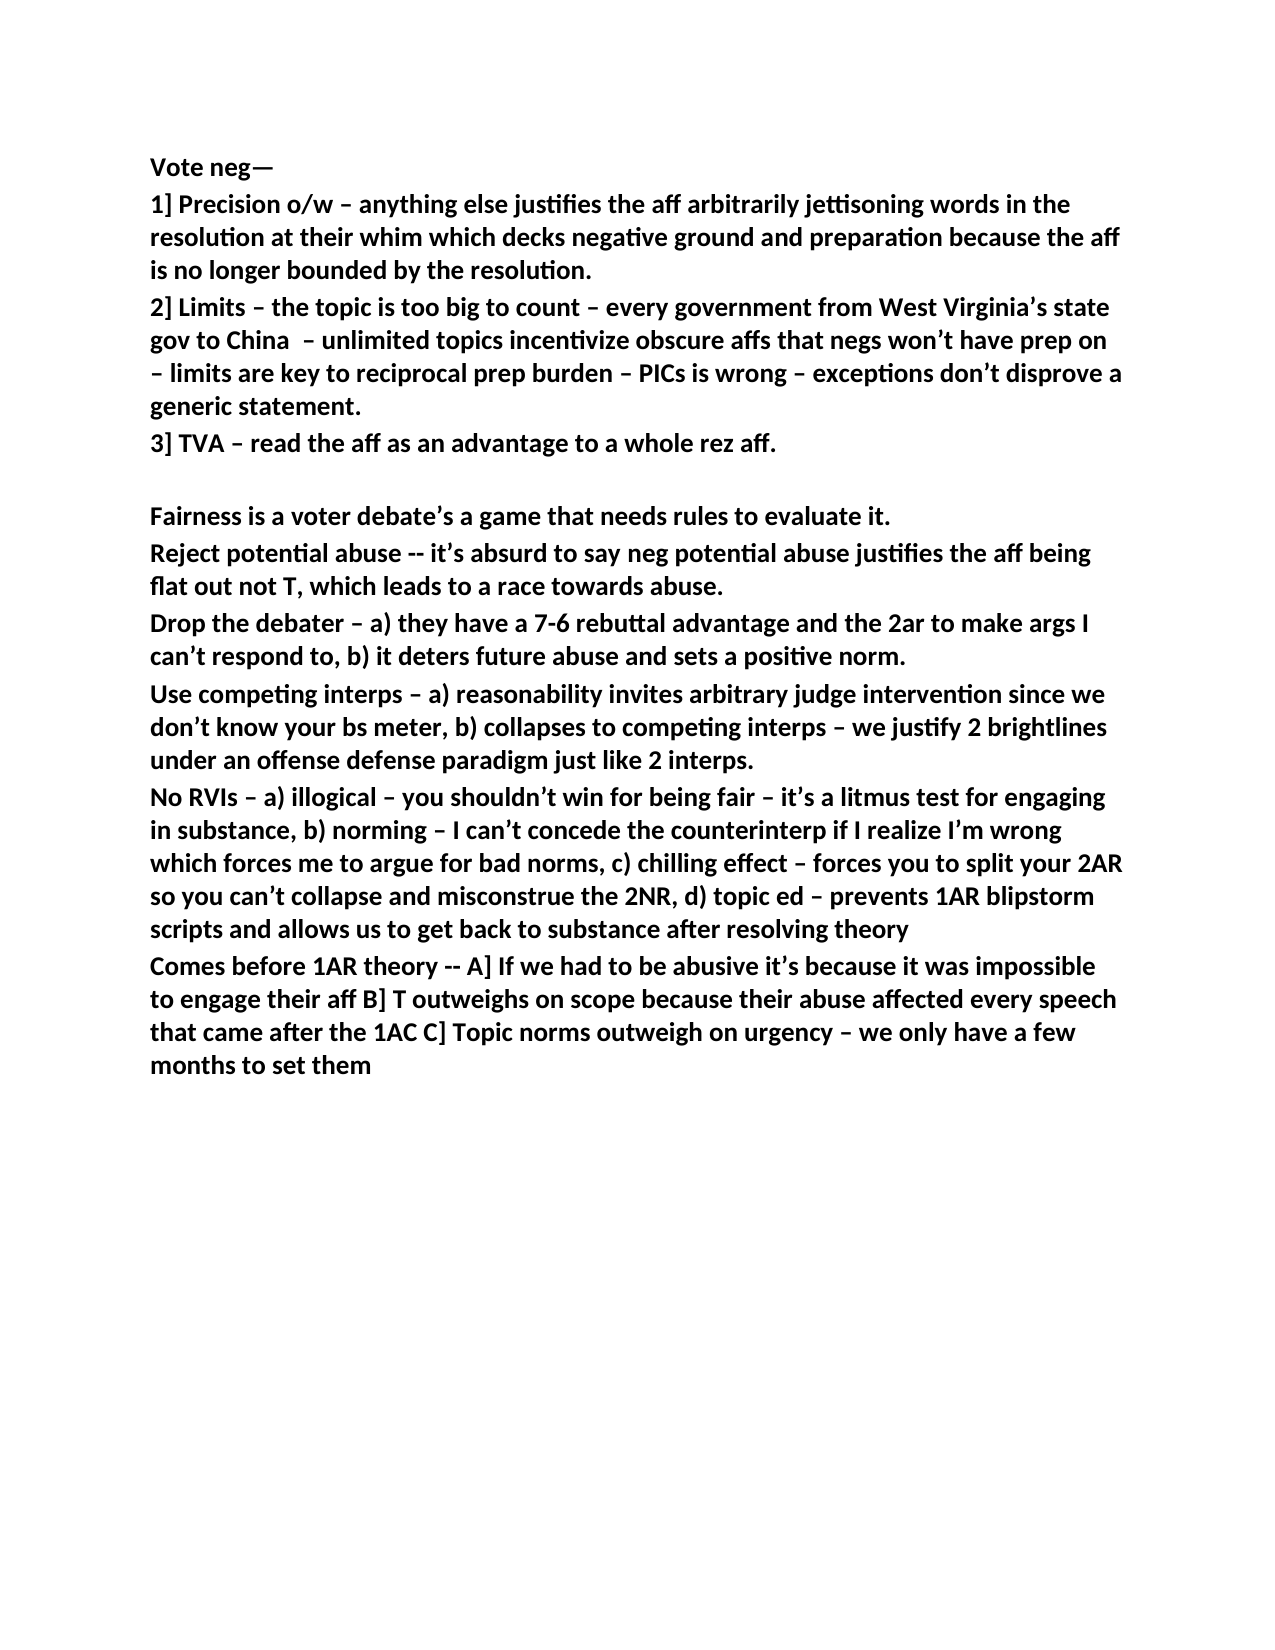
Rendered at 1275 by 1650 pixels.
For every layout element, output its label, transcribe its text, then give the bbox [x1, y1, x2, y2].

subtitle Fairness is a voter debate’s a game that needs rules to evaluate it. [150, 499, 1125, 532]
subtitle Use competing interps – a) reasonability invites arbitrary judge intervention since we don’t know your bs meter, b) collapses to competing interps – we justify 2 brightlines under an offense defense paradigm just like 2 interps. [150, 677, 1125, 776]
subtitle 2] Limits – the topic is too big to count – every government from West Virginia’s state gov to China – unlimited topics incentivize obscure affs that negs won’t have prep on – limits are key to reciprocal prep burden – PICs is wrong – exceptions don’t disprove a generic statement. [150, 290, 1125, 422]
subtitle 3] TVA – read the aff as an advantage to a whole rez aff. [150, 427, 1125, 460]
subtitle No RVIs – a) illogical – you shouldn’t win for being fair – it’s a litmus test for engaging in substance, b) norming – I can’t concede the counterinterp if I realize I’m wrong which forces me to argue for bad norms, c) chilling effect – forces you to split your 2AR so you can’t collapse and misconstrue the 2NR, d) topic ed – prevents 1AR blipstorm scripts and allows us to get back to substance after resolving theory [150, 780, 1125, 945]
subtitle Reject potential abuse -- it’s absurd to say neg potential abuse justifies the aff being flat out not T, which leads to a race towards abuse. [150, 536, 1125, 602]
text Vote neg— [150, 150, 1125, 183]
subtitle 1] Precision o/w – anything else justifies the aff arbitrarily jettisoning words in the resolution at their whim which decks negative ground and preparation because the aff is no longer bounded by the resolution. [150, 187, 1125, 286]
subtitle Drop the debater – a) they have a 7-6 rebuttal advantage and the 2ar to make args I can’t respond to, b) it deters future abuse and sets a positive norm. [150, 607, 1125, 673]
subtitle Comes before 1AR theory -- A] If we had to be abusive it’s because it was impossible to engage their aff B] T outweighs on scope because their abuse affected every speech that came after the 1AC C] Topic norms outweigh on urgency – we only have a few months to set them [150, 949, 1125, 1081]
